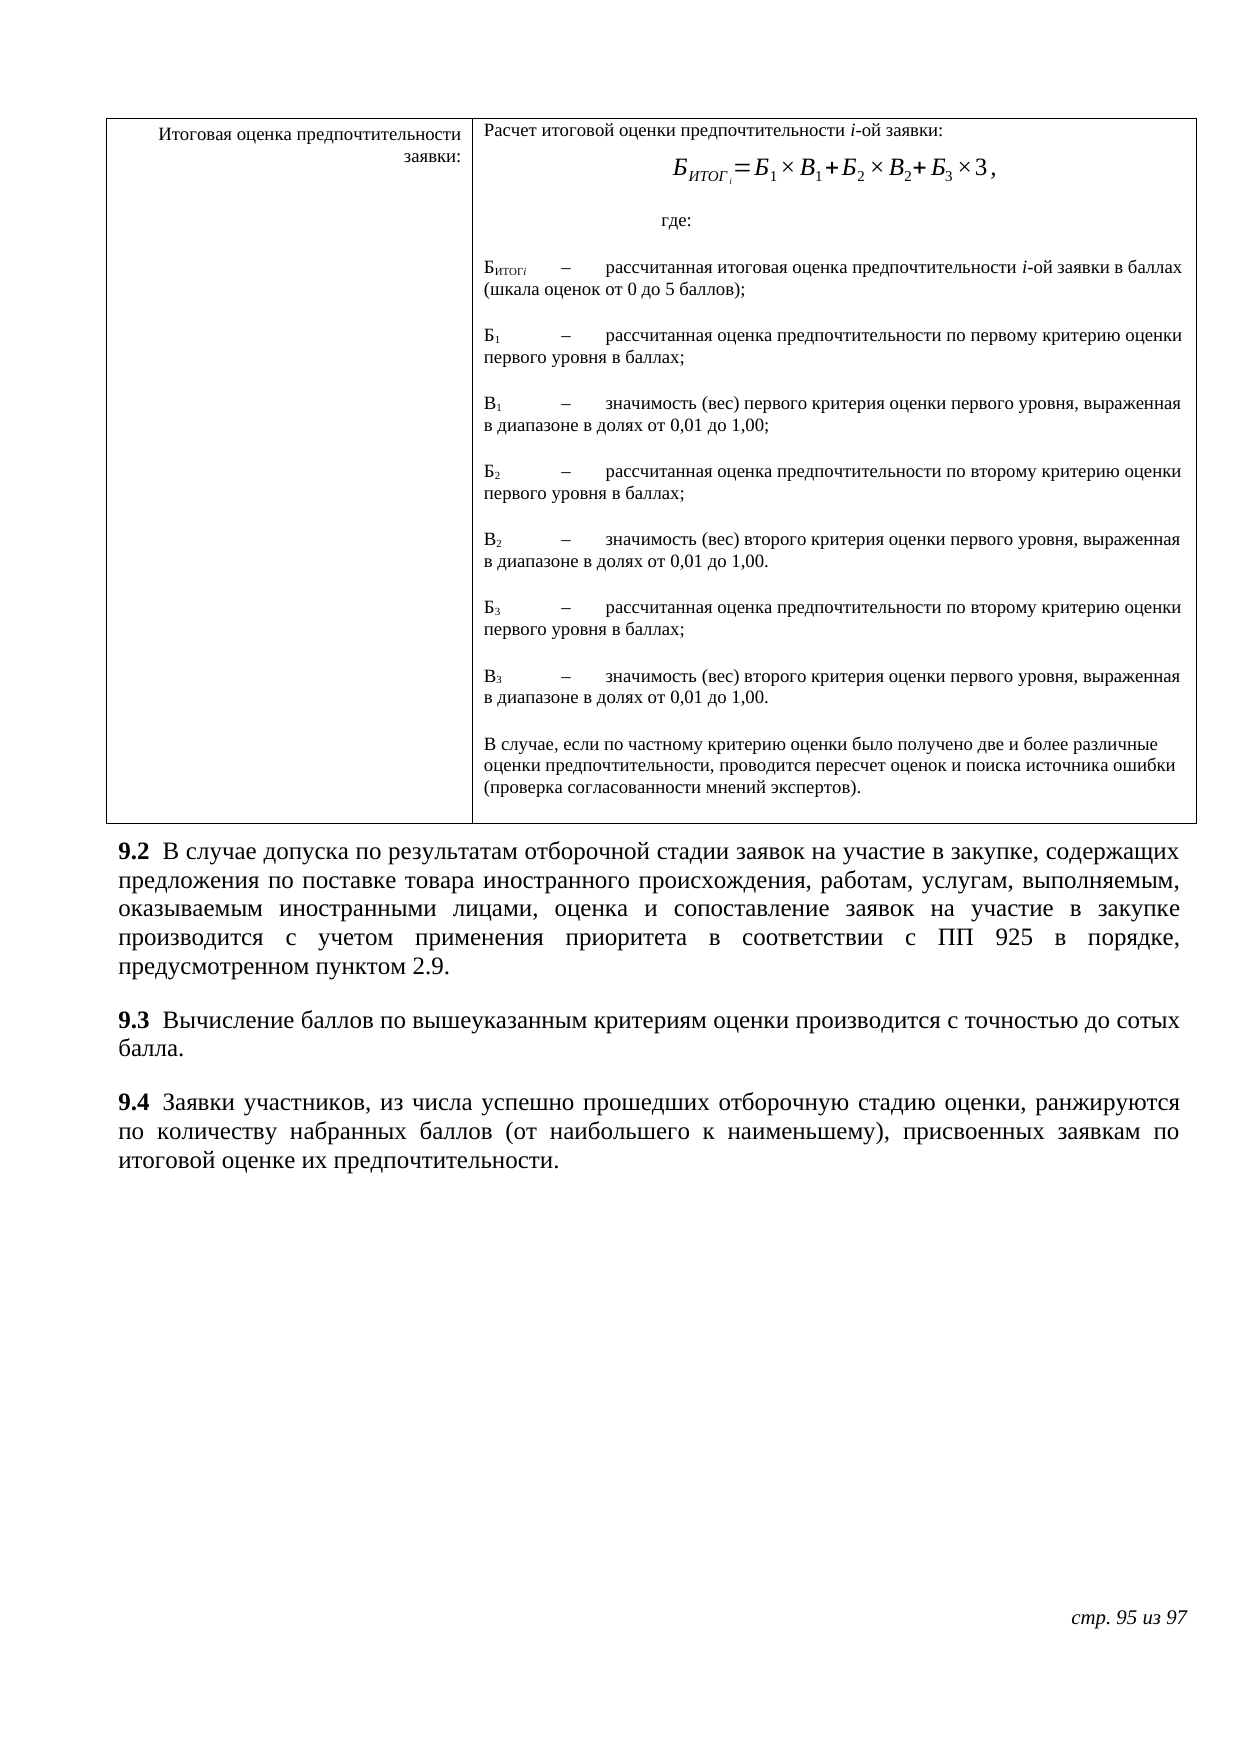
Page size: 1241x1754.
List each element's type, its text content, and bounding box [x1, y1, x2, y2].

list Вычисление баллов по вышеуказанным критериям оценки производится с точностью до сотых балла. [118, 1005, 1181, 1062]
list В случае допуска по результатам отборочной стадии заявок на участие в закупке, содержащих предложения по поставке товара иностранного происхождения, работам, услугам, выполняемым, оказываемым иностранными лицами, оценка и сопоставление заявок на участие в закупке производится с учетом применения приоритета в соответствии с ПП 925 в порядке, предусмотренном пунктом 2.9. [118, 836, 1181, 980]
list Заявки участников, из числа успешно прошедших отборочную стадию оценки, ранжируются по количеству набранных баллов (от наибольшего к наименьшему), присвоенных заявкам по итоговой оценке их предпочтительности. [118, 1087, 1181, 1173]
table_cell Расчет итоговой оценки предпочтительности i-ой заявки: где: БИТОГi – рассчитанная итоговая оценка предпочтительности i-ой заявки в баллах (шкала оценок от 0 до 5 баллов); Б1 – рассчитанная оценка предпочтительности по первому критерию оценки первого уровня в баллах; В1 – значимость (вес) первого критерия оценки первого уровня, выраженная в диапазоне в долях от 0,01 до 1,00; Б2 – рассчитанная оценка предпочтительности по второму критерию оценки первого уровня в баллах; В2 – значимость (вес) второго критерия оценки первого уровня, выраженная в диапазоне в долях от 0,01 до 1,00. Б3 – рассчитанная оценка предпочтительности по второму критерию оценки первого уровня в баллах; В3 – значимость (вес) второго критерия оценки первого уровня, выраженная в диапазоне в долях от 0,01 до 1,00. В случае, если по частному критерию оценки было получено две и более различные оценки предпочтительности, проводится пересчет оценок и поиска источника ошибки (проверка согласованности мнений экспертов). [473, 119, 1196, 822]
table_cell Итоговая оценка предпочтительности заявки: [107, 119, 472, 822]
